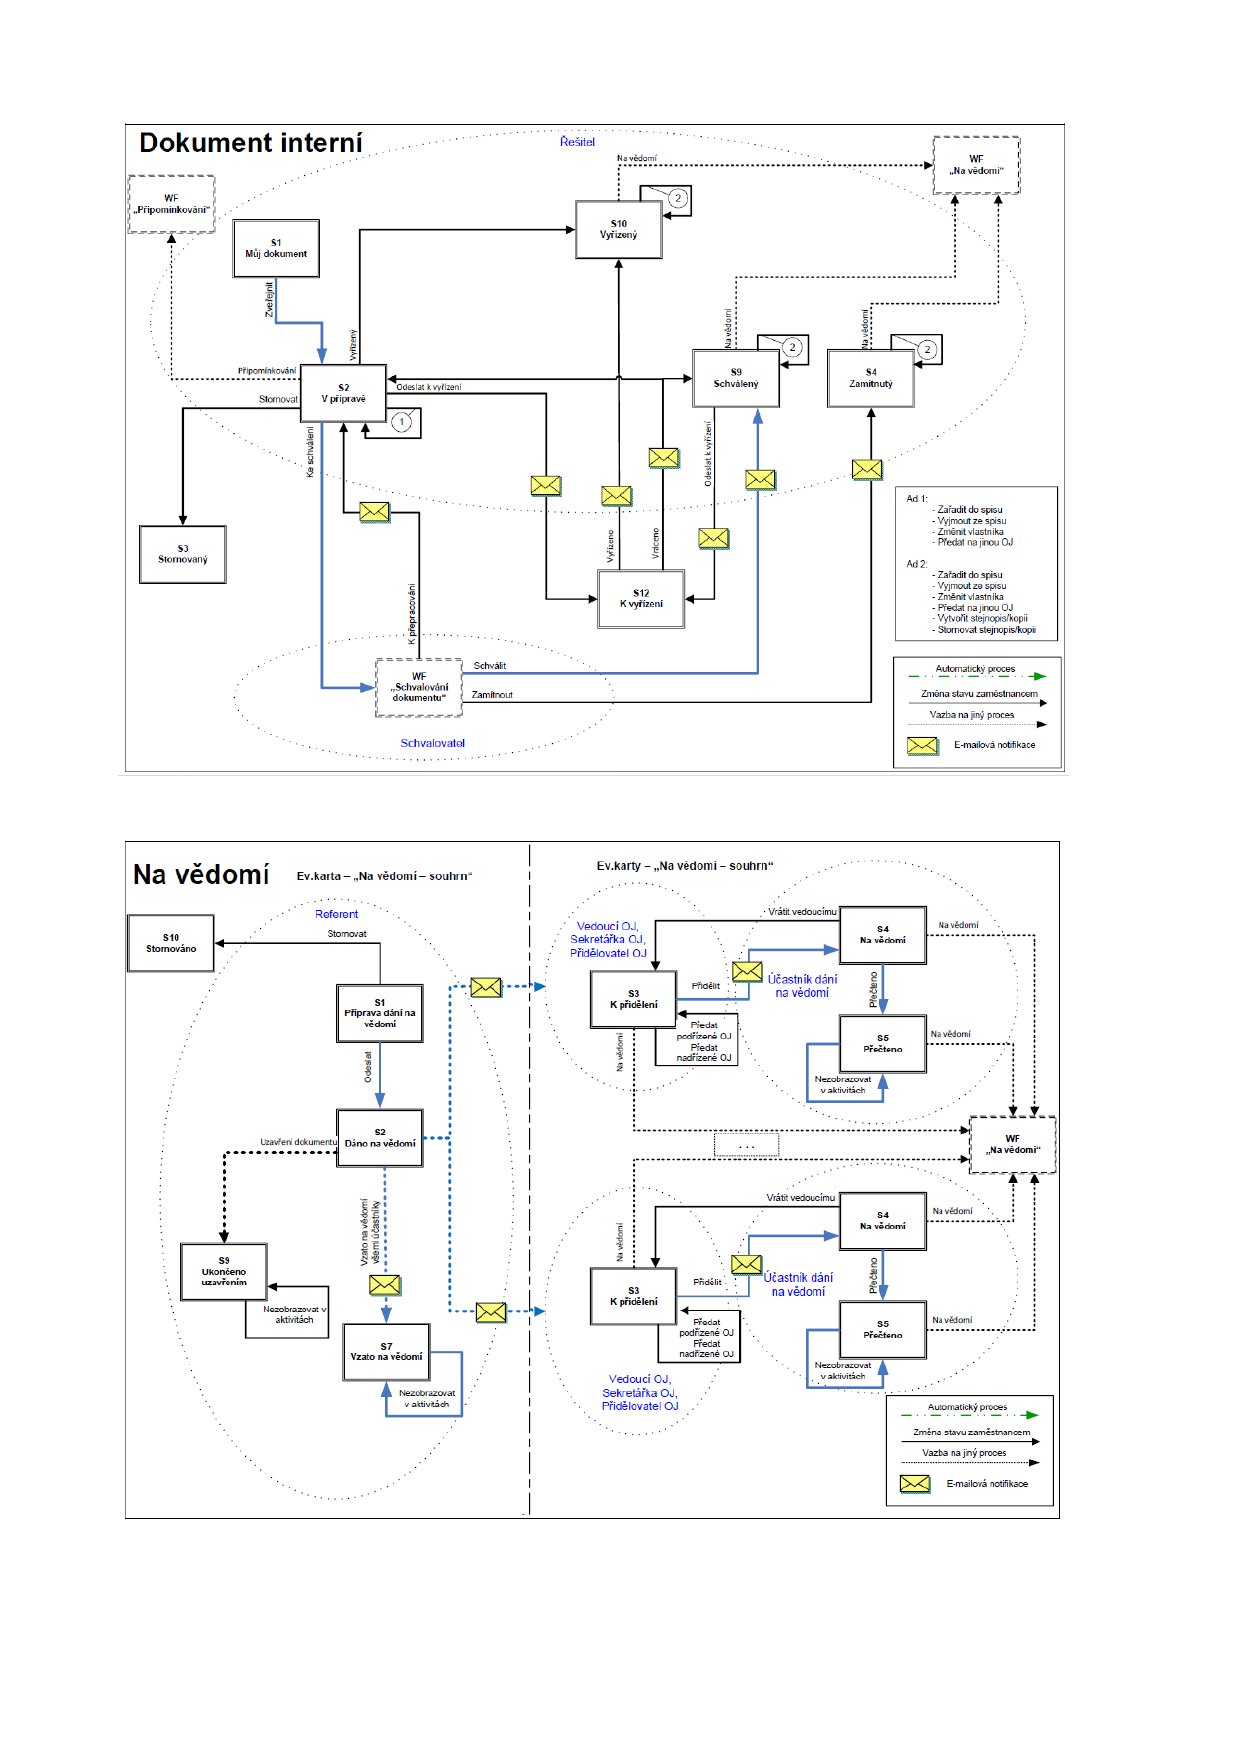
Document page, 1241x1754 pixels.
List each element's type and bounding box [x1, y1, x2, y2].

picture [118, 118, 1069, 776]
picture [118, 841, 1065, 1528]
